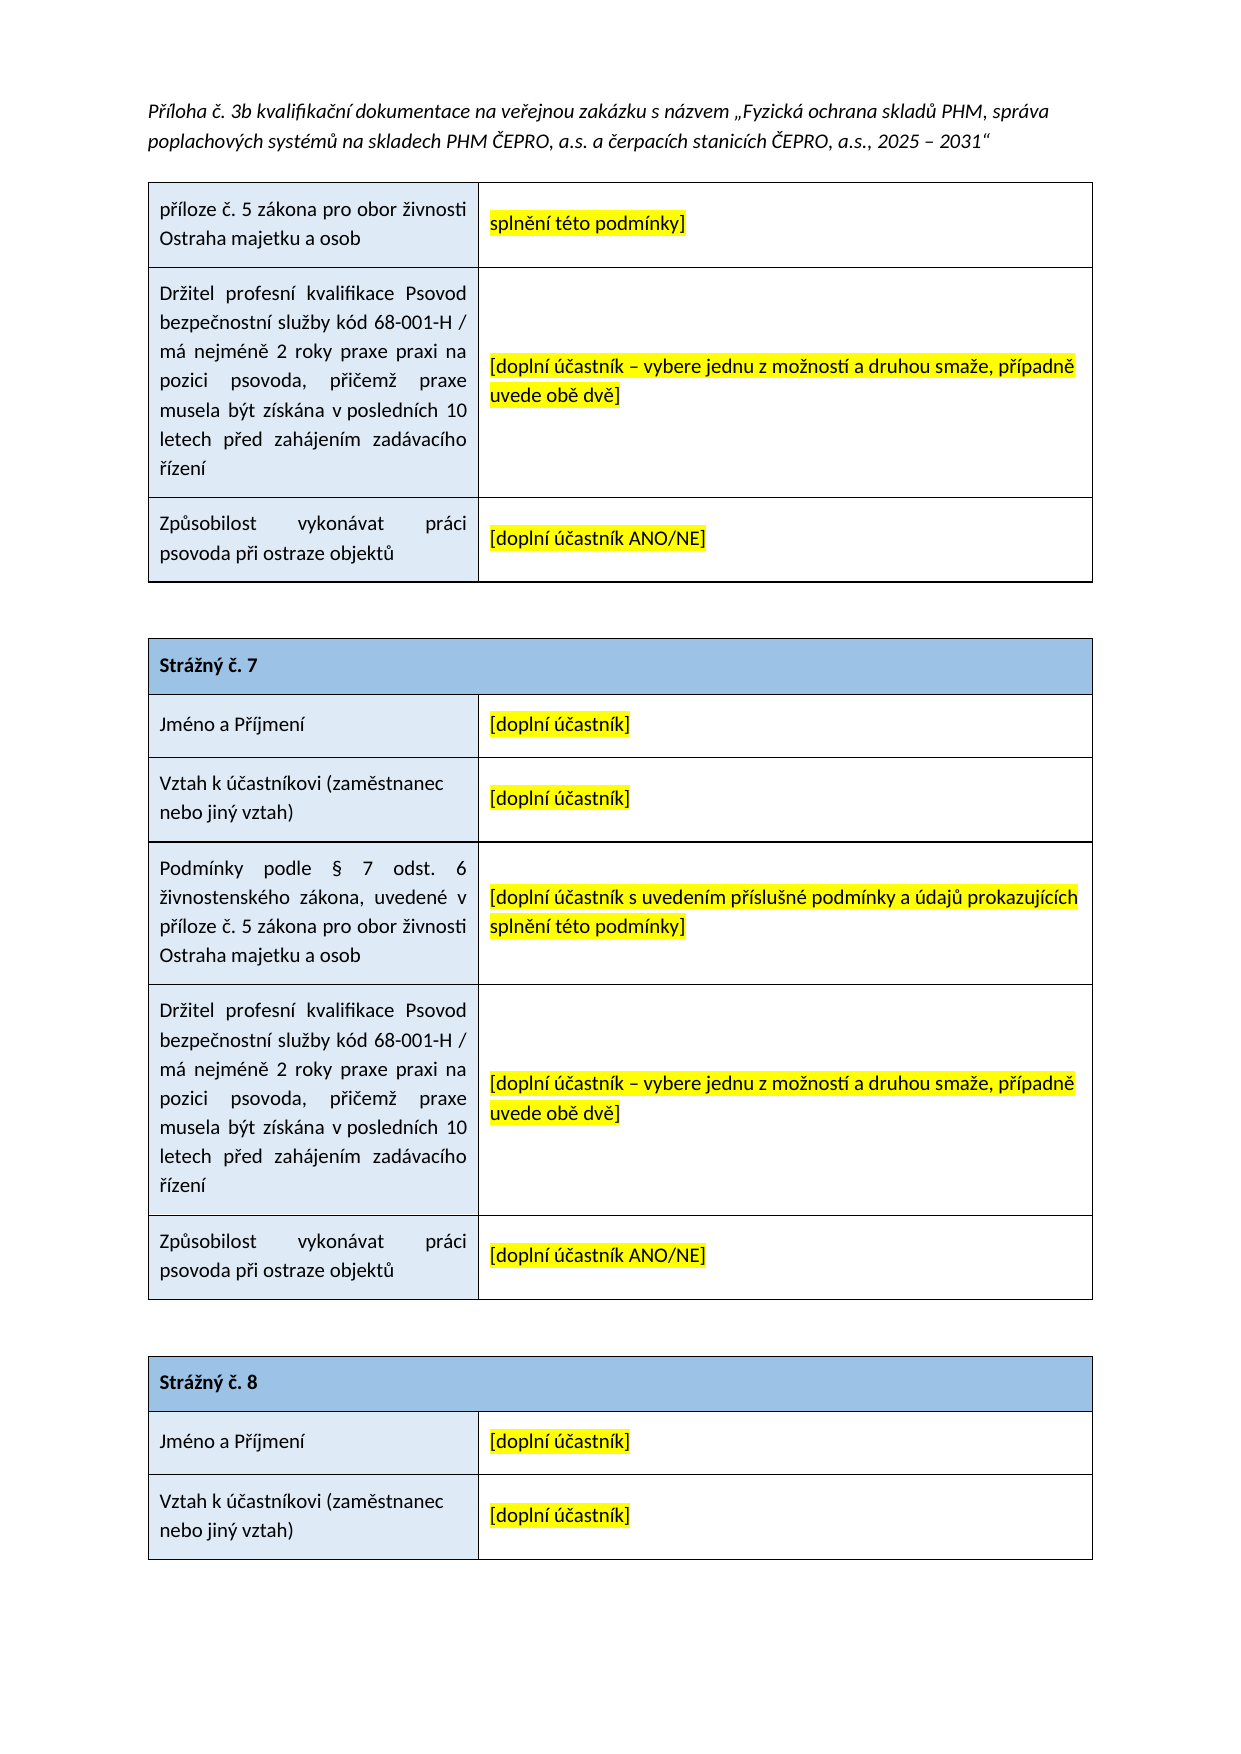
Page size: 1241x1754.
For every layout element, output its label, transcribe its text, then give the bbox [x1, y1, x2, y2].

table_header Strážný č. 7 [149, 639, 1092, 694]
table_cell Vztah k účastníkovi (zaměstnanec nebo jiný vztah) [149, 1475, 478, 1559]
table_cell Způsobilost vykonávat práci psovoda při ostraze objektů [149, 498, 478, 581]
table_header Strážný č. 8 [149, 1357, 1092, 1411]
table_cell [doplní účastník ANO/NE] [479, 498, 1092, 581]
table_cell [doplní účastník] [479, 1475, 1092, 1559]
table_cell [doplní účastník] [479, 695, 1092, 757]
table_cell Jméno a Příjmení [149, 695, 478, 757]
table_cell [doplní účastník] [479, 1412, 1092, 1474]
table_cell Podmínky podle § 7 odst. 6 živnostenského zákona, uvedené v příloze č. 5 zákona pro obor živnosti Ostraha majetku a osob [149, 843, 478, 984]
table_cell [doplní účastník – vybere jednu z možností a druhou smaže, případně uvede obě dvě] [479, 985, 1092, 1214]
table_cell Vztah k účastníkovi (zaměstnanec nebo jiný vztah) [149, 758, 478, 841]
table_cell Držitel profesní kvalifikace Psovod bezpečnostní služby kód 68-001-H / má nejméně 2 roky praxe praxi na pozici psovoda, přičemž praxe musela být získána v posledních 10 letech před zahájením zadávacího řízení [149, 985, 478, 1214]
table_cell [479, 183, 1092, 267]
table_cell Jméno a Příjmení [149, 1412, 478, 1474]
table_cell Držitel profesní kvalifikace Psovod bezpečnostní služby kód 68-001-H / má nejméně 2 roky praxe praxi na pozici psovoda, přičemž praxe musela být získána v posledních 10 letech před zahájením zadávacího řízení [149, 268, 478, 497]
table_cell Způsobilost vykonávat práci psovoda při ostraze objektů [149, 1216, 478, 1299]
table_cell [doplní účastník s uvedením příslušné podmínky a údajů prokazujících splnění této podmínky] [479, 843, 1092, 984]
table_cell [149, 183, 478, 267]
table_cell [doplní účastník – vybere jednu z možností a druhou smaže, případně uvede obě dvě] [479, 268, 1092, 497]
table_cell [doplní účastník ANO/NE] [479, 1216, 1092, 1299]
table_cell [doplní účastník] [479, 758, 1092, 841]
